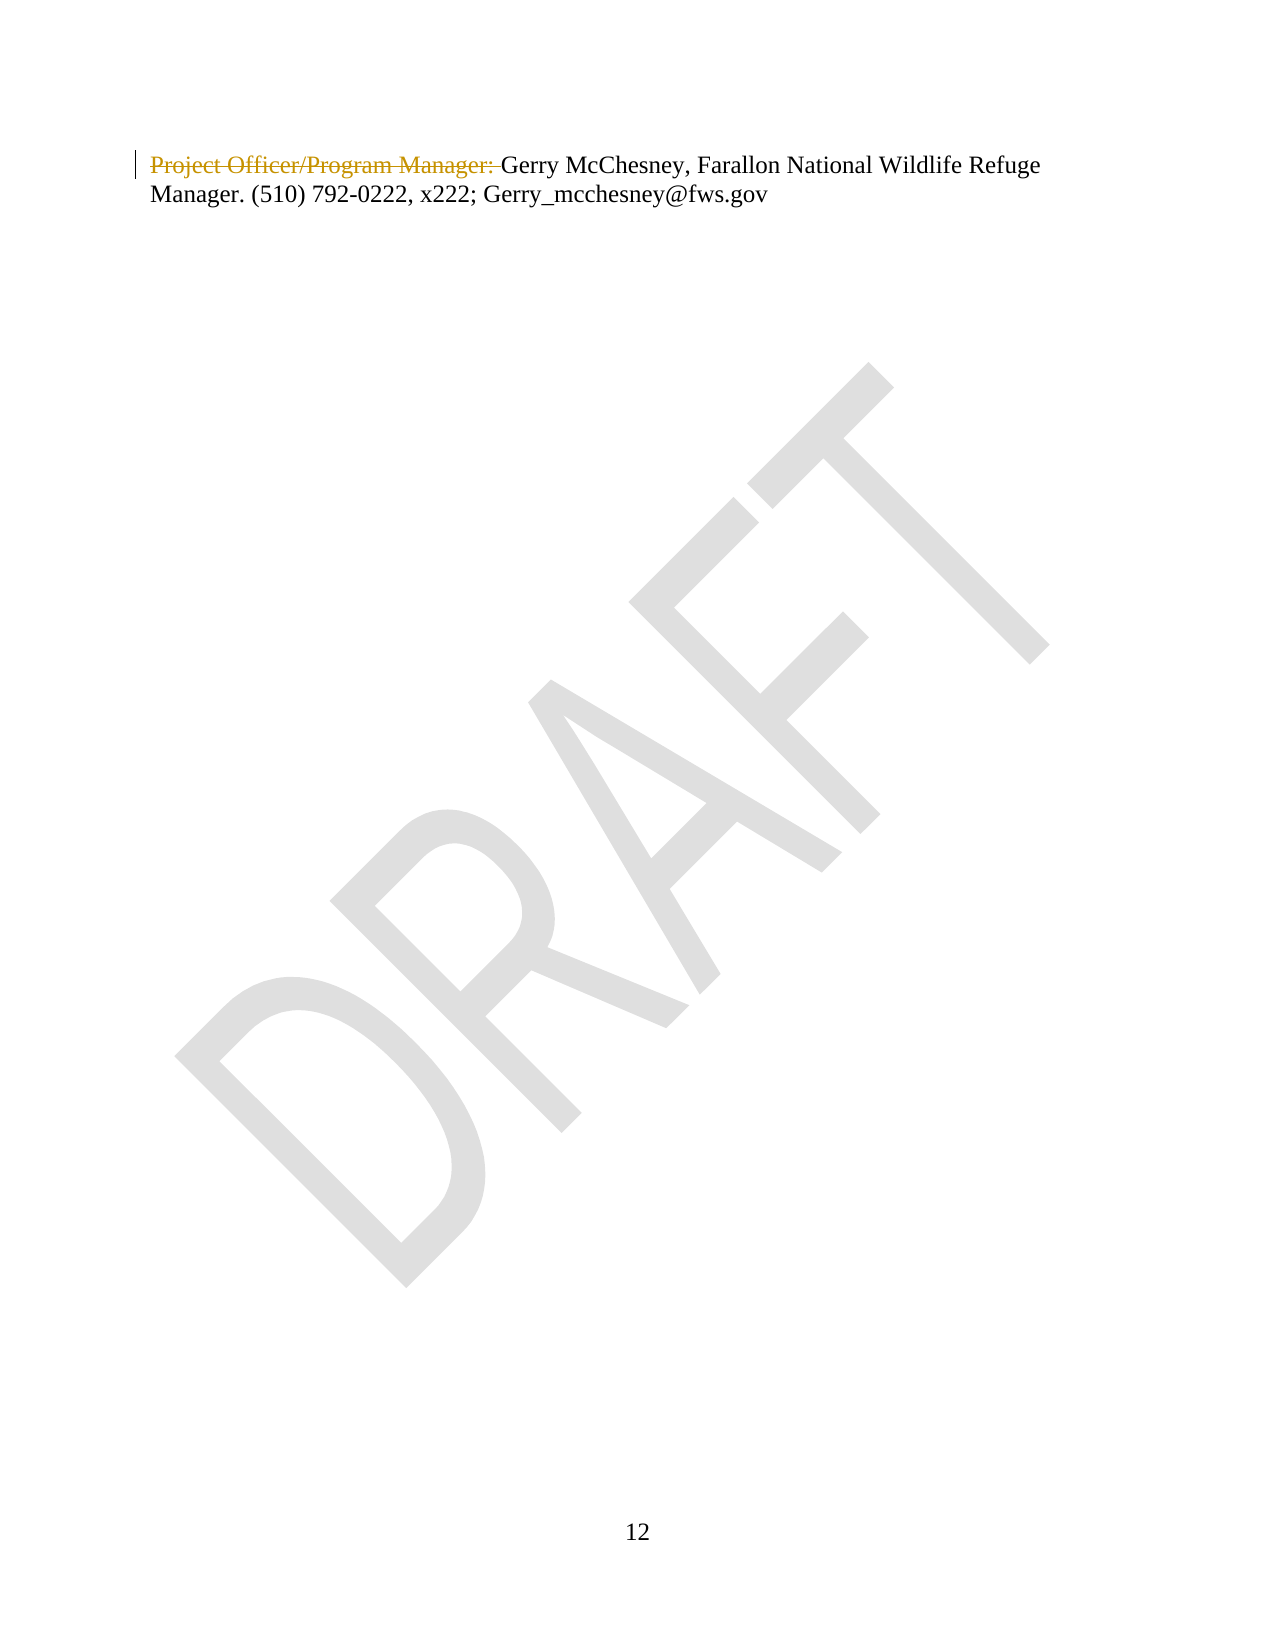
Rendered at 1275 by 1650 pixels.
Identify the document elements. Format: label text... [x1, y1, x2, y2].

text Gerry McChesney, Farallon National Wildlife Refuge Manager. (510) 792-0222, x222; Gerry_mcchesney@fws.gov [150, 150, 1125, 207]
